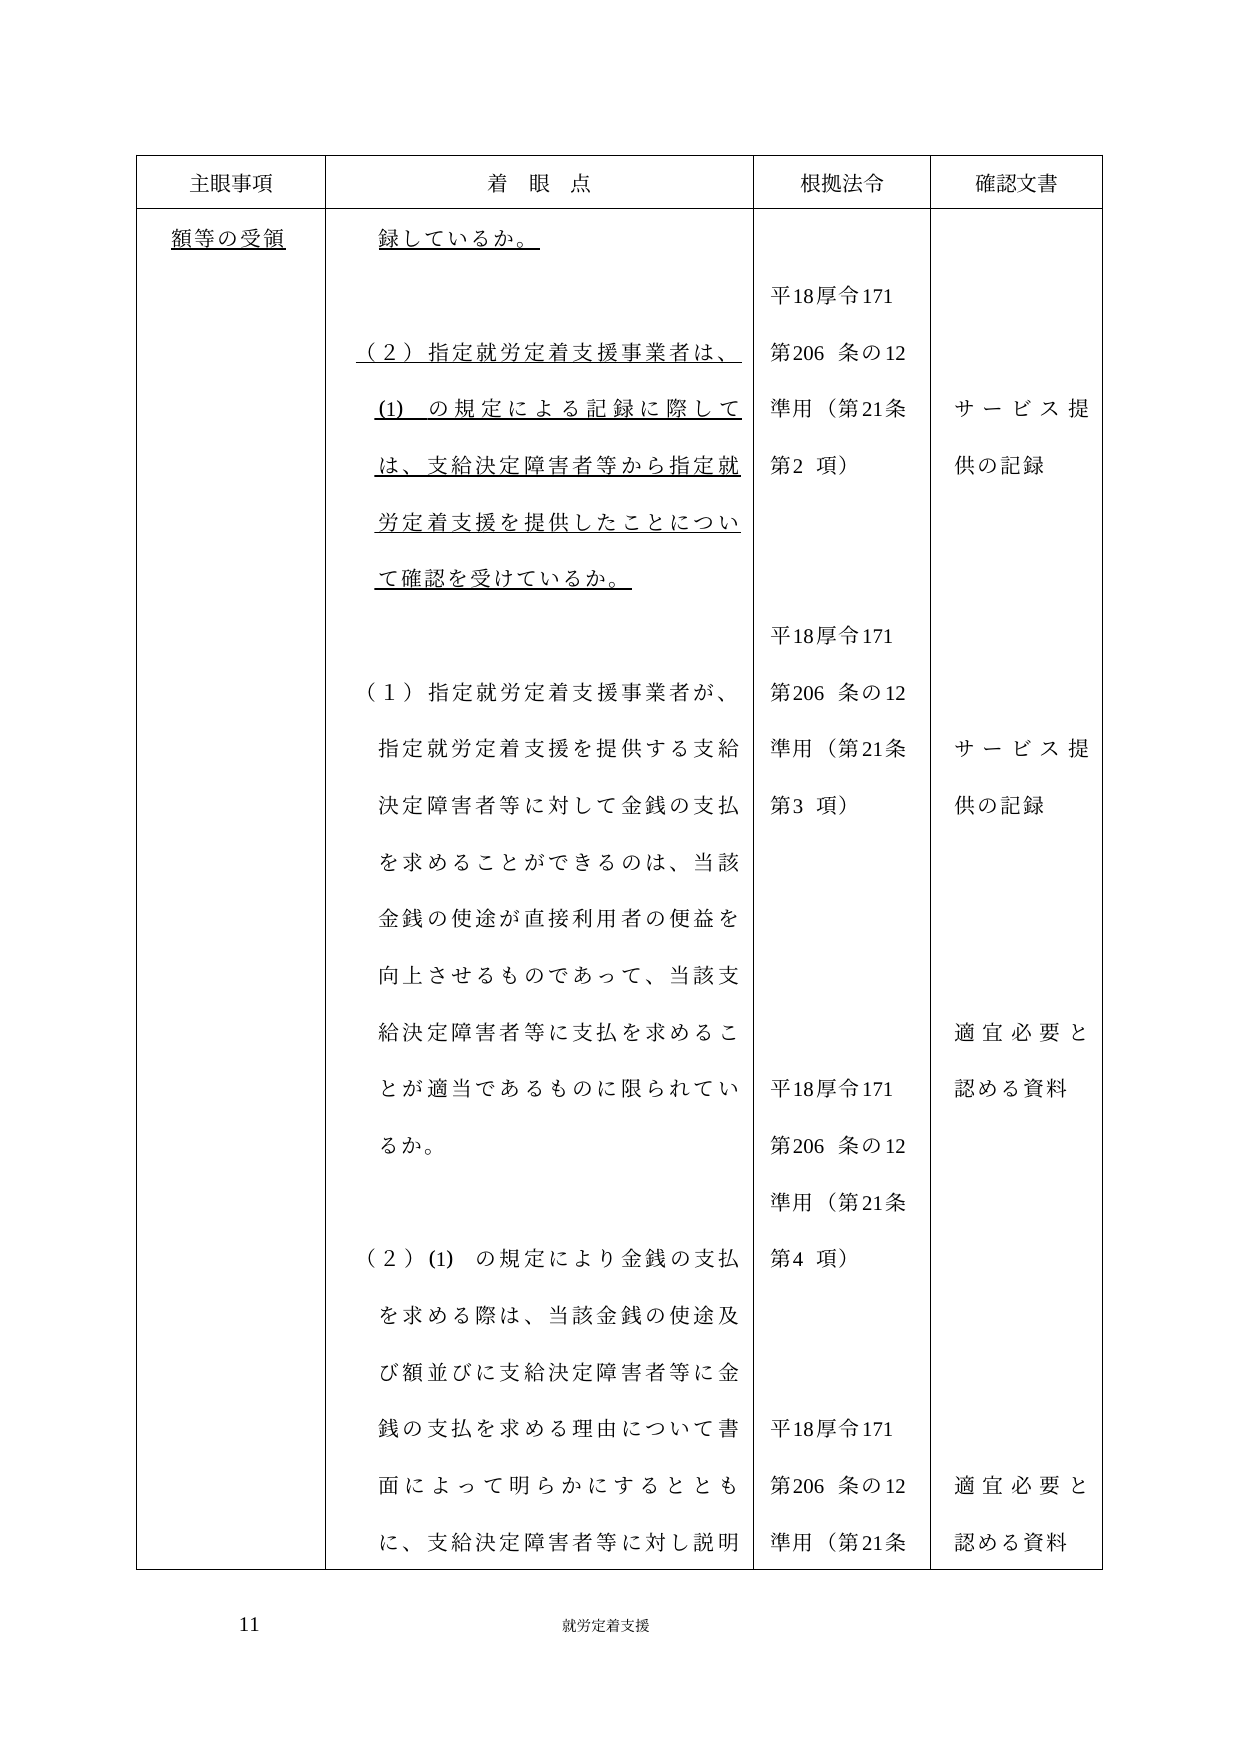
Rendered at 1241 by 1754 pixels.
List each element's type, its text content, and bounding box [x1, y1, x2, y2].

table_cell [326, 209, 753, 1569]
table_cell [931, 209, 1102, 1569]
table_header 着 眼 点 [326, 156, 753, 208]
table_header 主眼事項 [137, 156, 325, 208]
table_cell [754, 209, 930, 1569]
table_header 確認文書 [931, 156, 1102, 208]
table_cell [137, 209, 325, 1569]
table_header 根拠法令 [754, 156, 930, 208]
